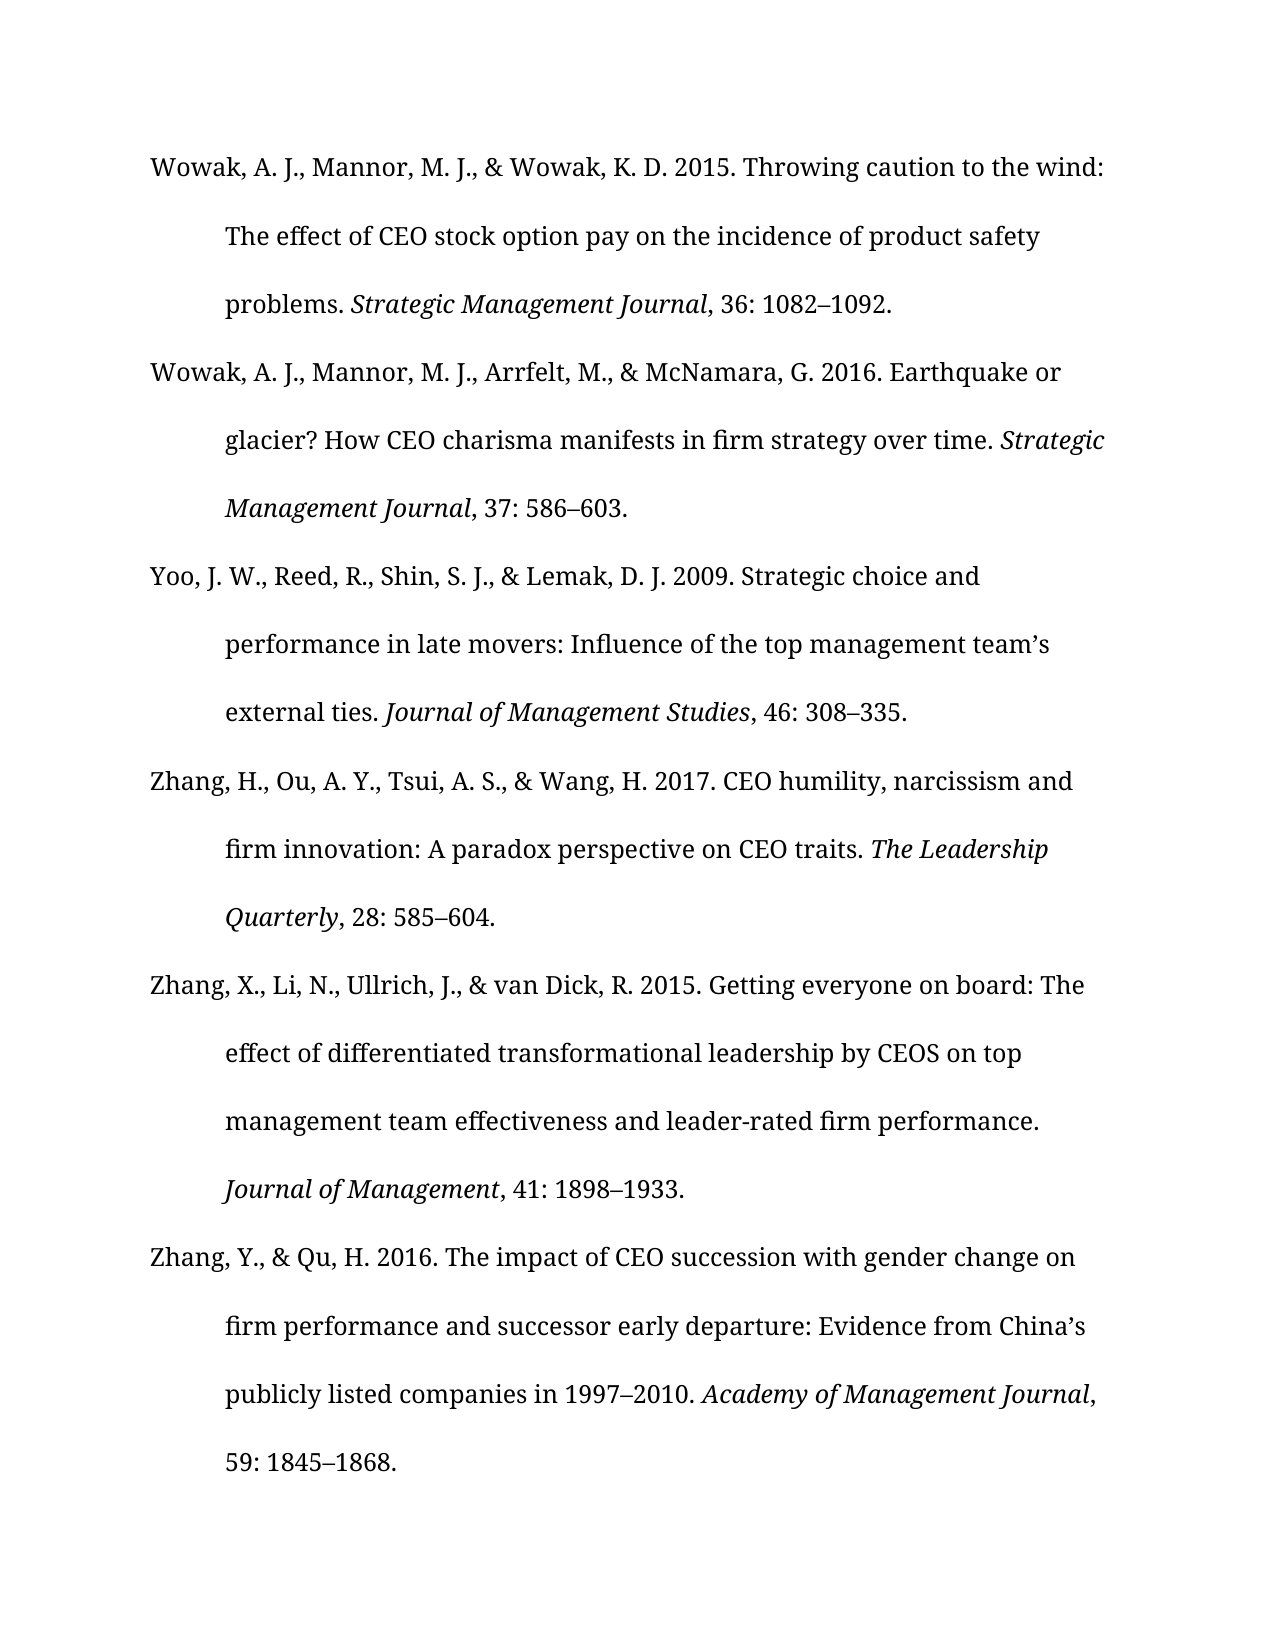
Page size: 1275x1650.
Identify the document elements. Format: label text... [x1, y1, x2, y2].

text Zhang, H., Ou, A. Y., Tsui, A. S., & Wang, H. 2017. CEO humility, narcissism and firm innovation: A paradox perspective on CEO traits. The Leadership Quarterly, 28: 585–604. [150, 763, 1125, 933]
text Zhang, Y., & Qu, H. 2016. The impact of CEO succession with gender change on firm performance and successor early departure: Evidence from China’s publicly listed companies in 1997–2010. Academy of Management Journal, 59: 1845–1868. [150, 1240, 1125, 1478]
text Wowak, A. J., Mannor, M. J., Arrfelt, M., & McNamara, G. 2016. Earthquake or glacier? How CEO charisma manifests in firm strategy over time. Strategic Management Journal, 37: 586–603. [150, 354, 1125, 525]
text Zhang, X., Li, N., Ullrich, J., & van Dick, R. 2015. Getting everyone on board: The effect of differentiated transformational leadership by CEOS on top management team effectiveness and leader-rated firm performance. Journal of Management, 41: 1898–1933. [150, 967, 1125, 1206]
text Wowak, A. J., Mannor, M. J., & Wowak, K. D. 2015. Throwing caution to the wind: The effect of CEO stock option pay on the incidence of product safety problems. Strategic Management Journal, 36: 1082–1092. [150, 150, 1125, 320]
text Yoo, J. W., Reed, R., Shin, S. J., & Lemak, D. J. 2009. Strategic choice and performance in late movers: Influence of the top management team’s external ties. Journal of Management Studies, 46: 308–335. [150, 559, 1125, 729]
